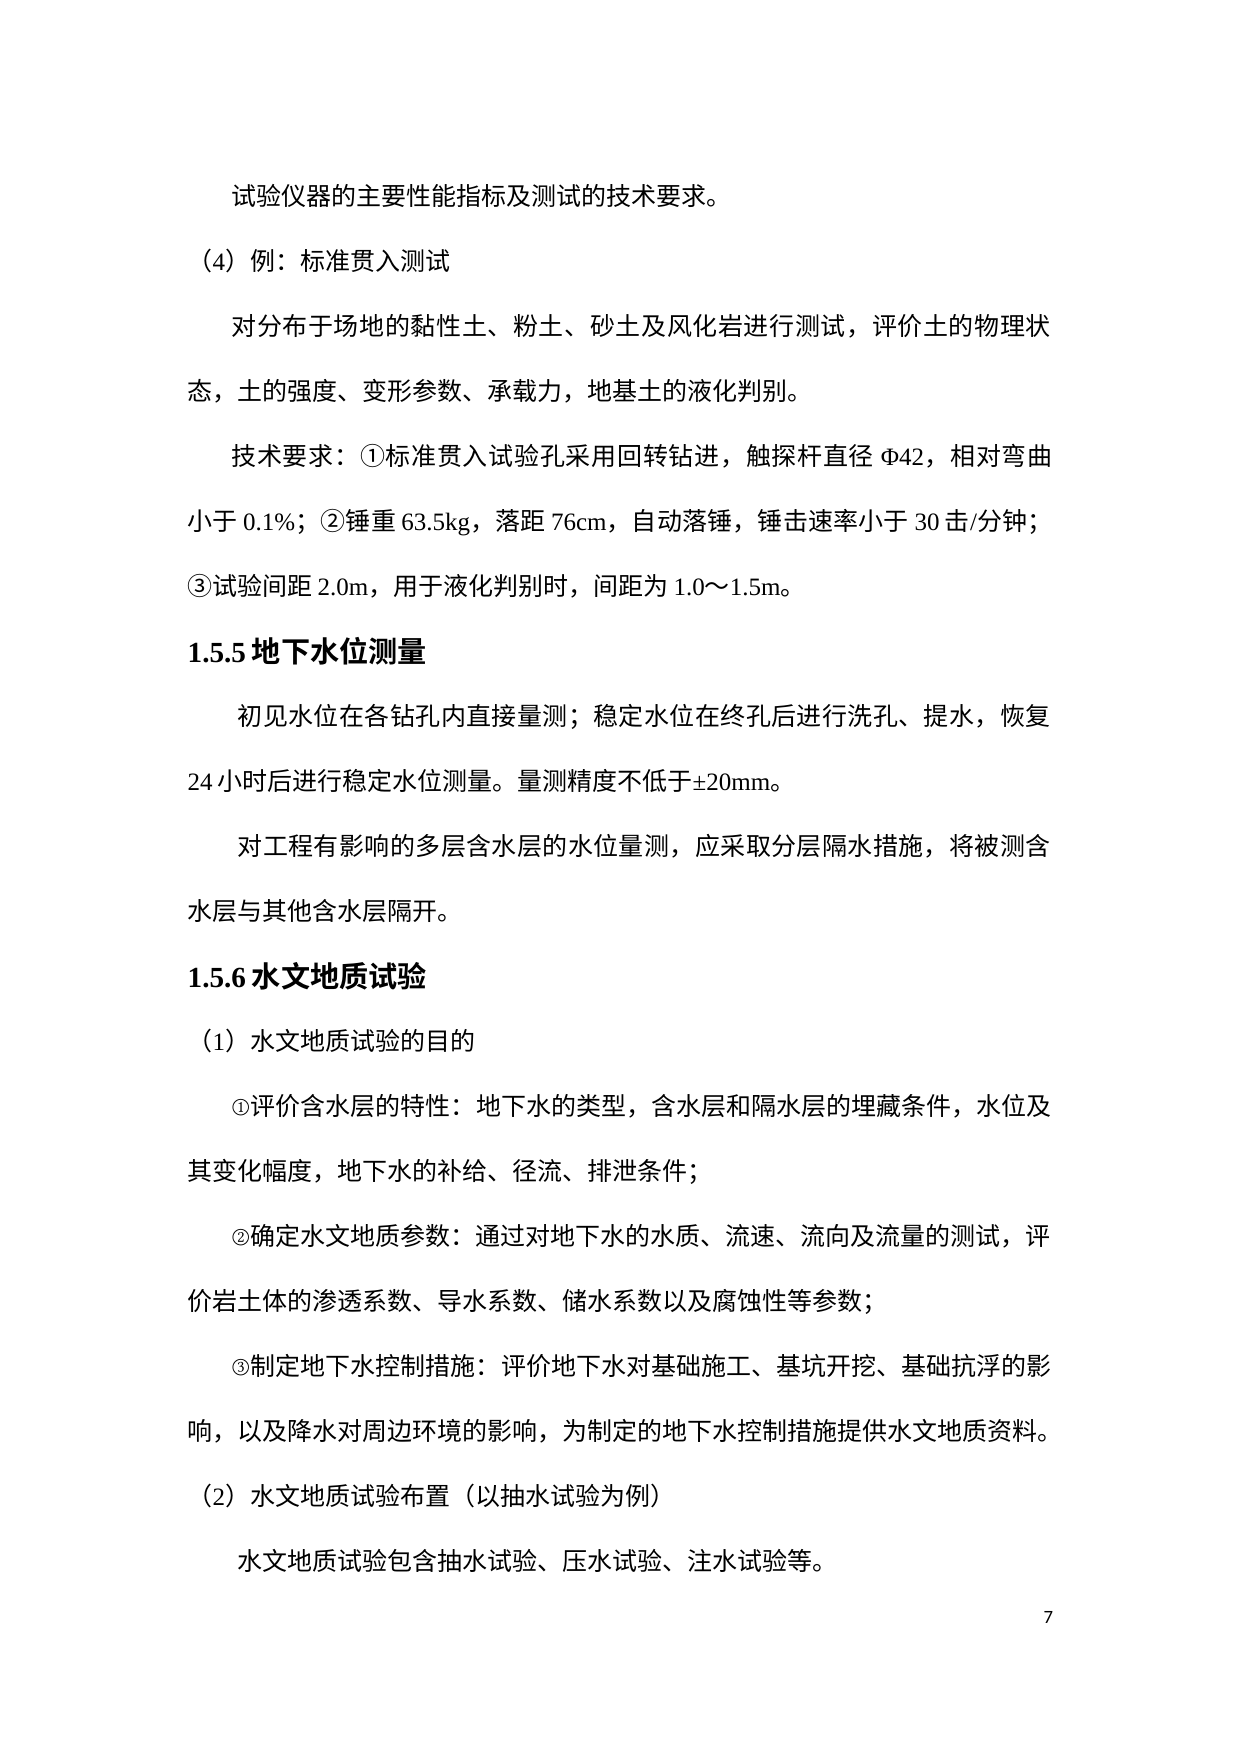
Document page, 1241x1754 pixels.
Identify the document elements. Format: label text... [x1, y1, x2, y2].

text 对分布于场地的黏性土、粉土、砂土及风化岩进行测试，评价土的物理状态，土的强度、变形参数、承载力，地基土的液化判别。 [187, 292, 1053, 422]
text 1.5.6水文地质试验 [187, 942, 1053, 1007]
text ②确定水文地质参数：通过对地下水的水质、流速、流向及流量的测试，评价岩土体的渗透系数、导水系数、储水系数以及腐蚀性等参数； [187, 1202, 1053, 1332]
text ③制定地下水控制措施：评价地下水对基础施工、基坑开挖、基础抗浮的影响，以及降水对周边环境的影响，为制定的地下水控制措施提供水文地质资料。 [187, 1332, 1053, 1462]
text 水文地质试验包含抽水试验、压水试验、注水试验等。 [187, 1527, 1053, 1592]
text ①评价含水层的特性：地下水的类型，含水层和隔水层的埋藏条件，水位及其变化幅度，地下水的补给、径流、排泄条件； [187, 1072, 1053, 1202]
text 1.5.5地下水位测量 [187, 617, 1053, 682]
text （4）例：标准贯入测试 [187, 227, 1053, 292]
text 初见水位在各钻孔内直接量测；稳定水位在终孔后进行洗孔、提水，恢复24小时后进行稳定水位测量。量测精度不低于±20mm。 [187, 682, 1053, 812]
text 技术要求：①标准贯入试验孔采用回转钻进，触探杆直径Φ42，相对弯曲小于0.1%；②锤重63.5kg，落距76cm，自动落锤，锤击速率小于30击/分钟；③试验间距2.0m，用于液化判别时，间距为1.0～1.5m。 [187, 422, 1053, 617]
text （2）水文地质试验布置（以抽水试验为例） [187, 1462, 1053, 1527]
text 对工程有影响的多层含水层的水位量测，应采取分层隔水措施，将被测含水层与其他含水层隔开。 [187, 812, 1053, 942]
text （1）水文地质试验的目的 [187, 1007, 1053, 1072]
text 试验仪器的主要性能指标及测试的技术要求。 [187, 162, 1053, 227]
